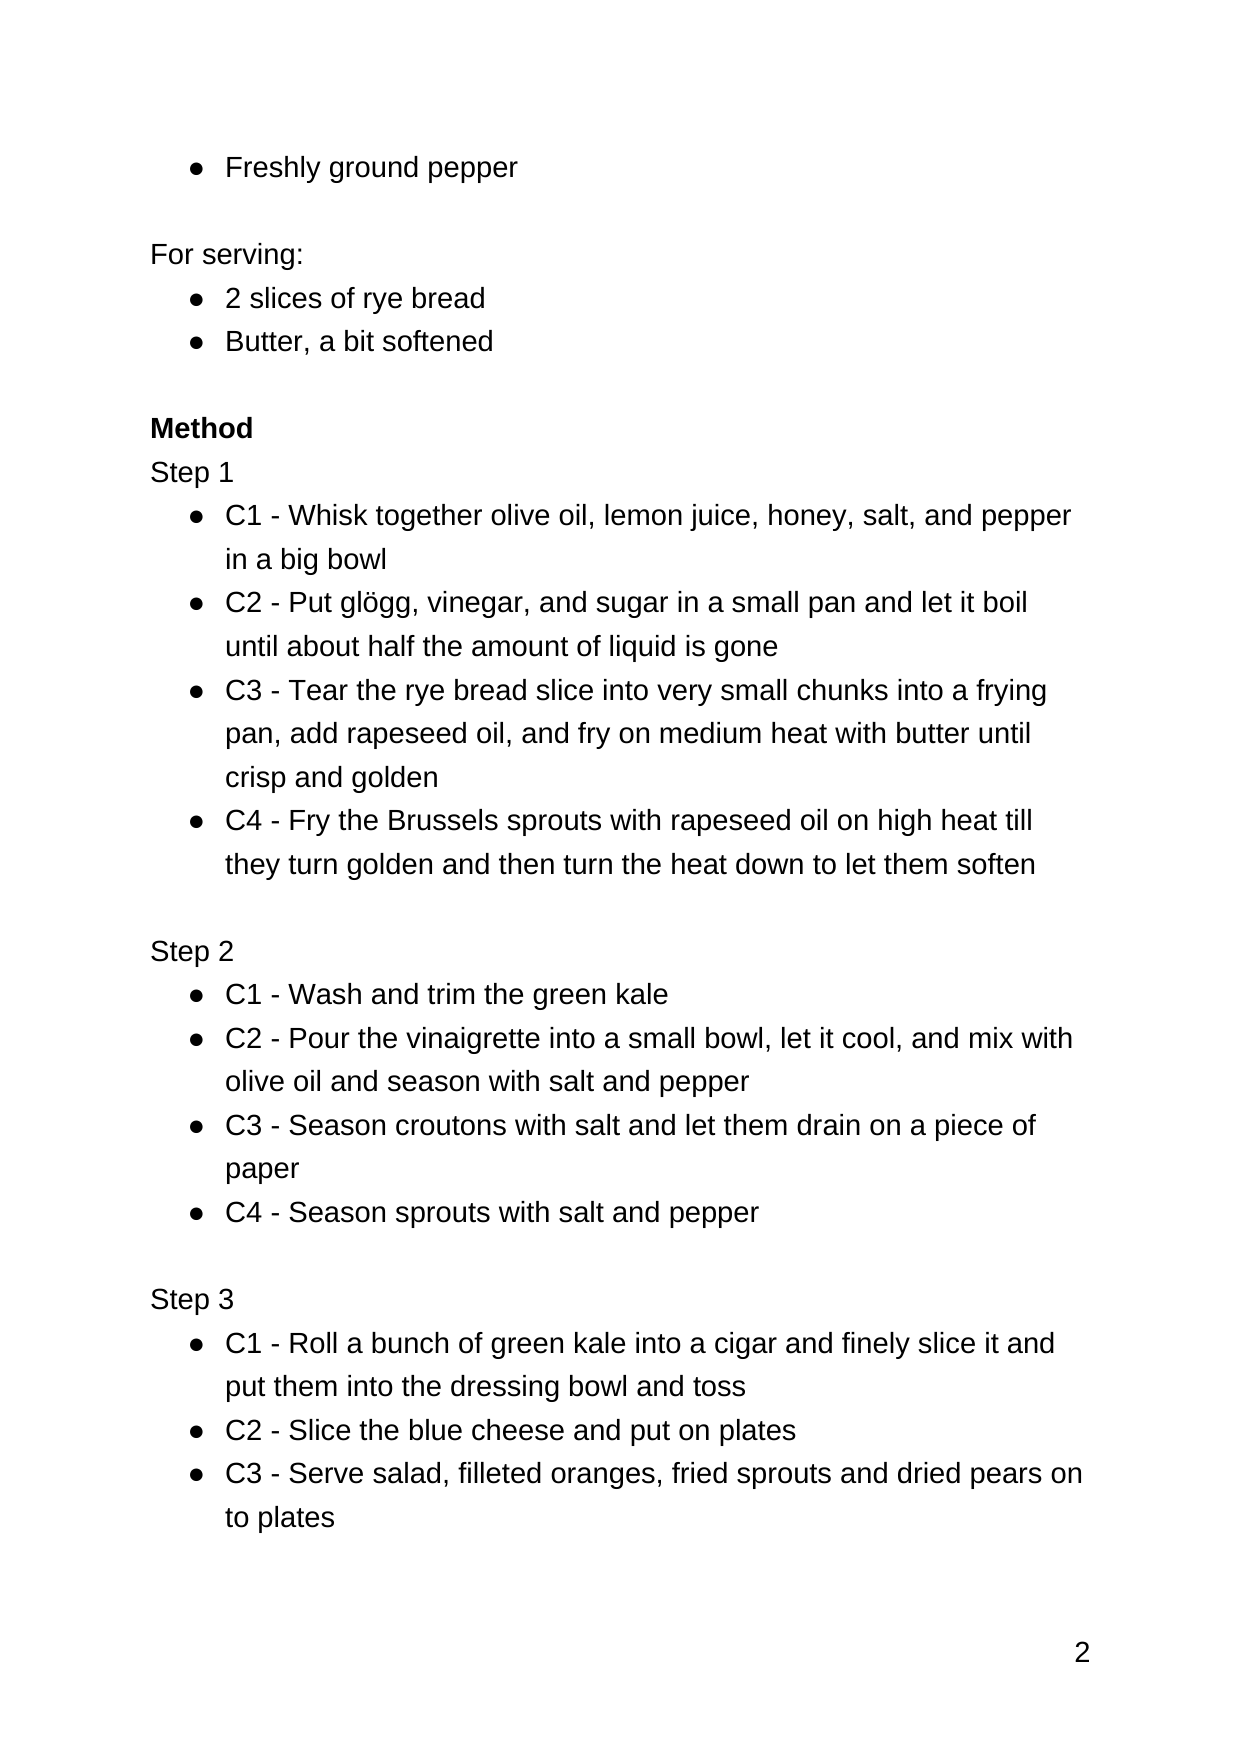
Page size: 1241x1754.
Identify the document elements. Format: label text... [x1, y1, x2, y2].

list C3 - Tear the rye bread slice into very small chunks into a frying pan, add rapeseed oil, and fry on medium heat with butter until crisp and golden [187, 672, 1090, 793]
list C2 - Slice the blue cheese and put on plates [187, 1413, 1090, 1446]
list C1 - Whisk together olive oil, lemon juice, honey, salt, and pepper in a big bowl [187, 498, 1090, 575]
list Butter, a bit softened [187, 324, 1090, 358]
text Step 3 [150, 1282, 1090, 1316]
list Freshly ground pepper [187, 150, 1090, 183]
list C1 - Wash and trim the green kale [187, 977, 1090, 1011]
list C2 - Put glögg, vinegar, and sugar in a small pan and let it boil until about half the amount of liquid is gone [187, 585, 1090, 662]
list 2 slices of rye bread [187, 281, 1090, 314]
text For serving: [150, 237, 1090, 271]
list C2 - Pour the vinaigrette into a small bowl, let it cool, and mix with olive oil and season with salt and pepper [187, 1021, 1090, 1098]
text Step 1 [150, 455, 1090, 488]
list C3 - Season croutons with salt and let them drain on a piece of paper [187, 1108, 1090, 1185]
list C4 - Fry the Brussels sprouts with rapeseed oil on high heat till they turn golden and then turn the heat down to let them soften [187, 803, 1090, 924]
text Step 2 [150, 934, 1090, 967]
list C3 - Serve salad, filleted oranges, fried sprouts and dried pears on to plates [187, 1456, 1090, 1533]
text Method [150, 411, 1090, 445]
list C4 - Season sprouts with salt and pepper [187, 1195, 1090, 1228]
list C1 - Roll a bunch of green kale into a cigar and finely slice it and put them into the dressing bowl and toss [187, 1326, 1090, 1403]
